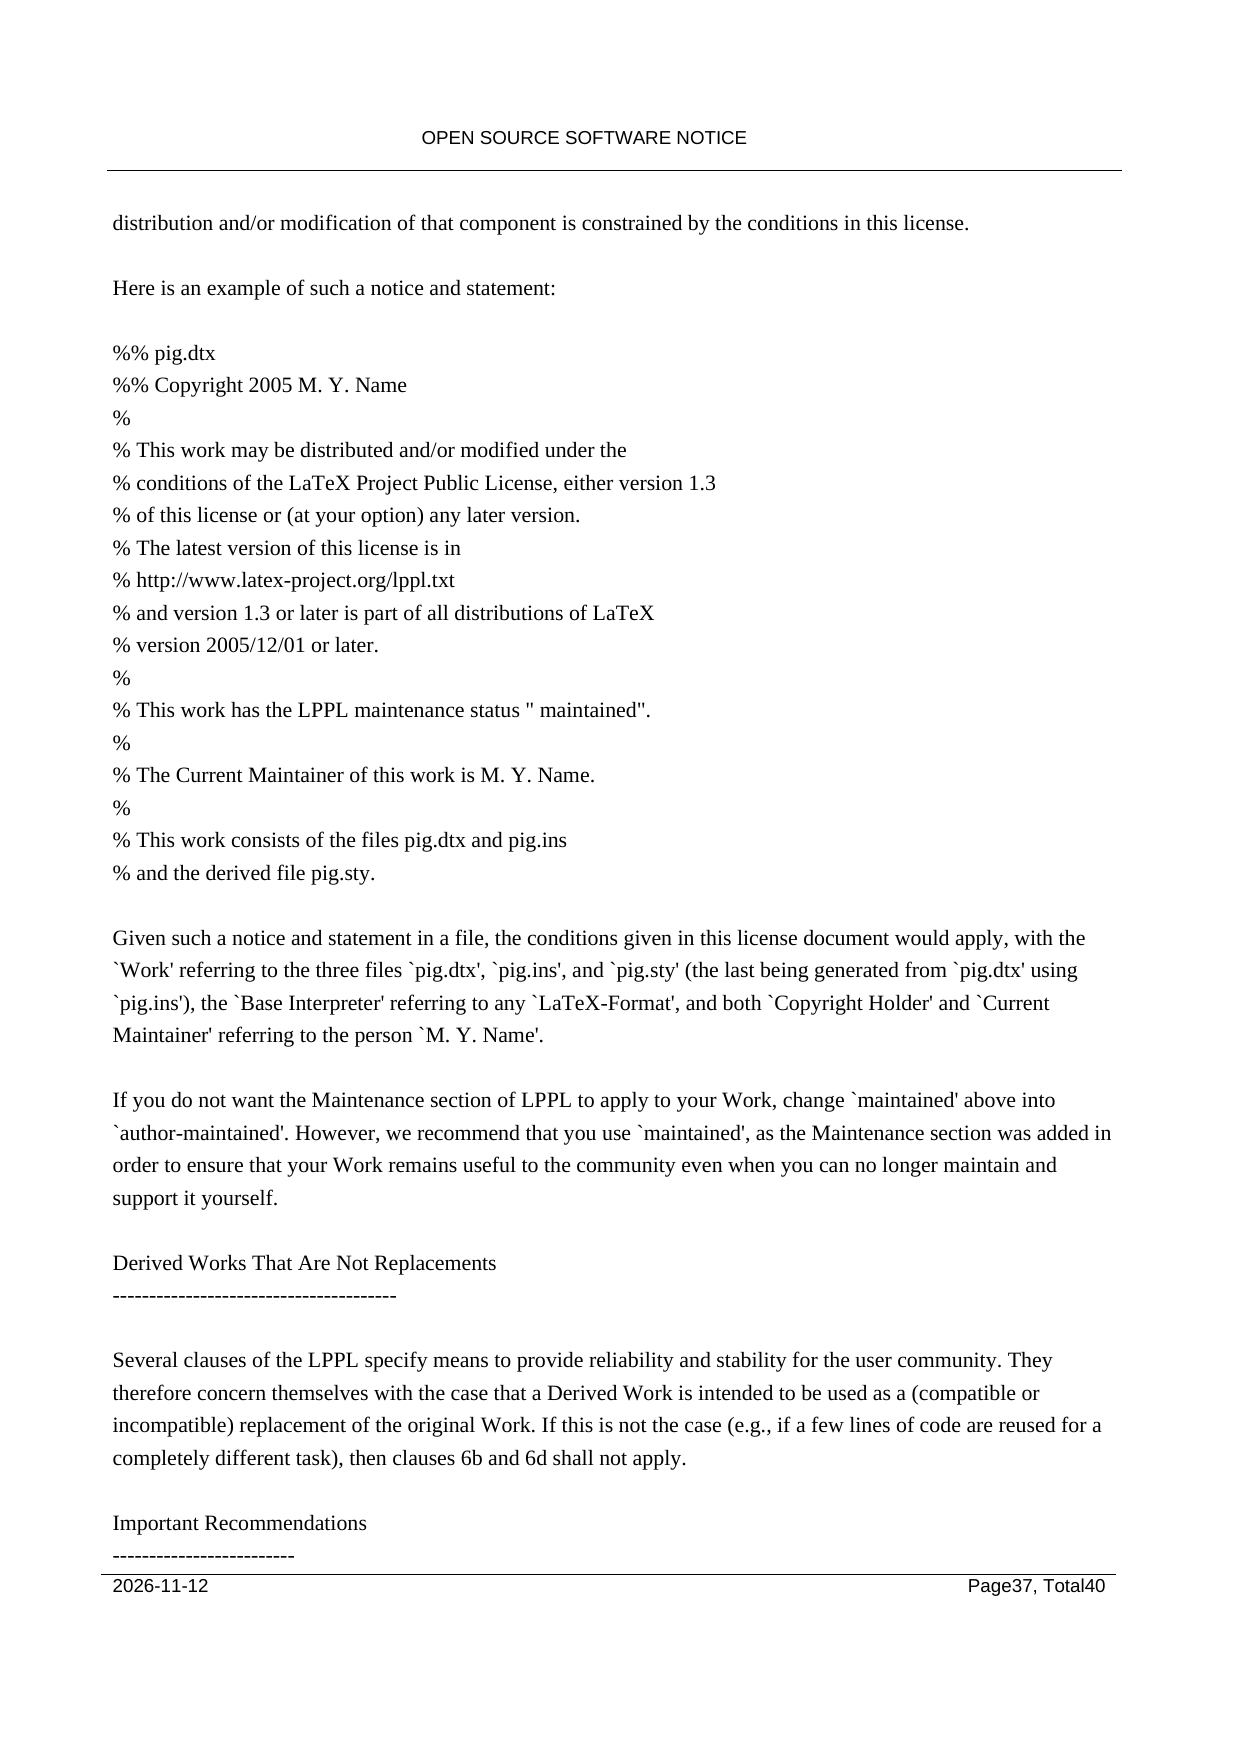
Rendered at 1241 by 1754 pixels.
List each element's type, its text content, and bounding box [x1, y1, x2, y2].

text ------------------------- [112, 1539, 1128, 1571]
text % [112, 401, 1128, 434]
text Important Recommendations [112, 1506, 1128, 1539]
text % [112, 661, 1128, 694]
text % The Current Maintainer of this work is M. Y. Name. [112, 759, 1128, 791]
text % conditions of the LaTeX Project Public License, either version 1.3 [112, 466, 1128, 499]
text % This work has the LPPL maintenance status " maintained". [112, 694, 1128, 726]
text % [112, 791, 1128, 824]
text % of this license or (at your option) any later version. [112, 499, 1128, 531]
text %% Copyright 2005 M. Y. Name [112, 369, 1128, 401]
text --------------------------------------- [112, 1279, 1128, 1311]
text % The latest version of this license is in [112, 531, 1128, 564]
text % [112, 726, 1128, 759]
text Here is an example of such a notice and statement: [112, 271, 1128, 304]
text Derived Works That Are Not Replacements [112, 1246, 1128, 1279]
text Several clauses of the LPPL specify means to provide reliability and stability for the user community. They therefore concern themselves with the case that a Derived Work is intended to be used as a (compatible or incompatible) replacement of the original Work. If this is not the case (e.g., if a few lines of code are reused for a completely different task), then clauses 6b and 6d shall not apply. [112, 1344, 1128, 1474]
text % This work may be distributed and/or modified under the [112, 434, 1128, 466]
text Given such a notice and statement in a file, the conditions given in this license document would apply, with the `Work' referring to the three files `pig.dtx', `pig.ins', and `pig.sty' (the last being generated from `pig.dtx' using `pig.ins'), the `Base Interpreter' referring to any `LaTeX-Format', and both `Copyright Holder' and `Current Maintainer' referring to the person `M. Y. Name'. [112, 921, 1128, 1051]
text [112, 206, 1128, 239]
text % http://www.latex-project.org/lppl.txt [112, 564, 1128, 596]
text % This work consists of the files pig.dtx and pig.ins [112, 824, 1128, 856]
text % version 2005/12/01 or later. [112, 629, 1128, 661]
text % and version 1.3 or later is part of all distributions of LaTeX [112, 596, 1128, 629]
text If you do not want the Maintenance section of LPPL to apply to your Work, change `maintained' above into `author-maintained'. However, we recommend that you use `maintained', as the Maintenance section was added in order to ensure that your Work remains useful to the community even when you can no longer maintain and support it yourself. [112, 1084, 1128, 1214]
text % and the derived file pig.sty. [112, 856, 1128, 889]
text %% pig.dtx [112, 336, 1128, 369]
